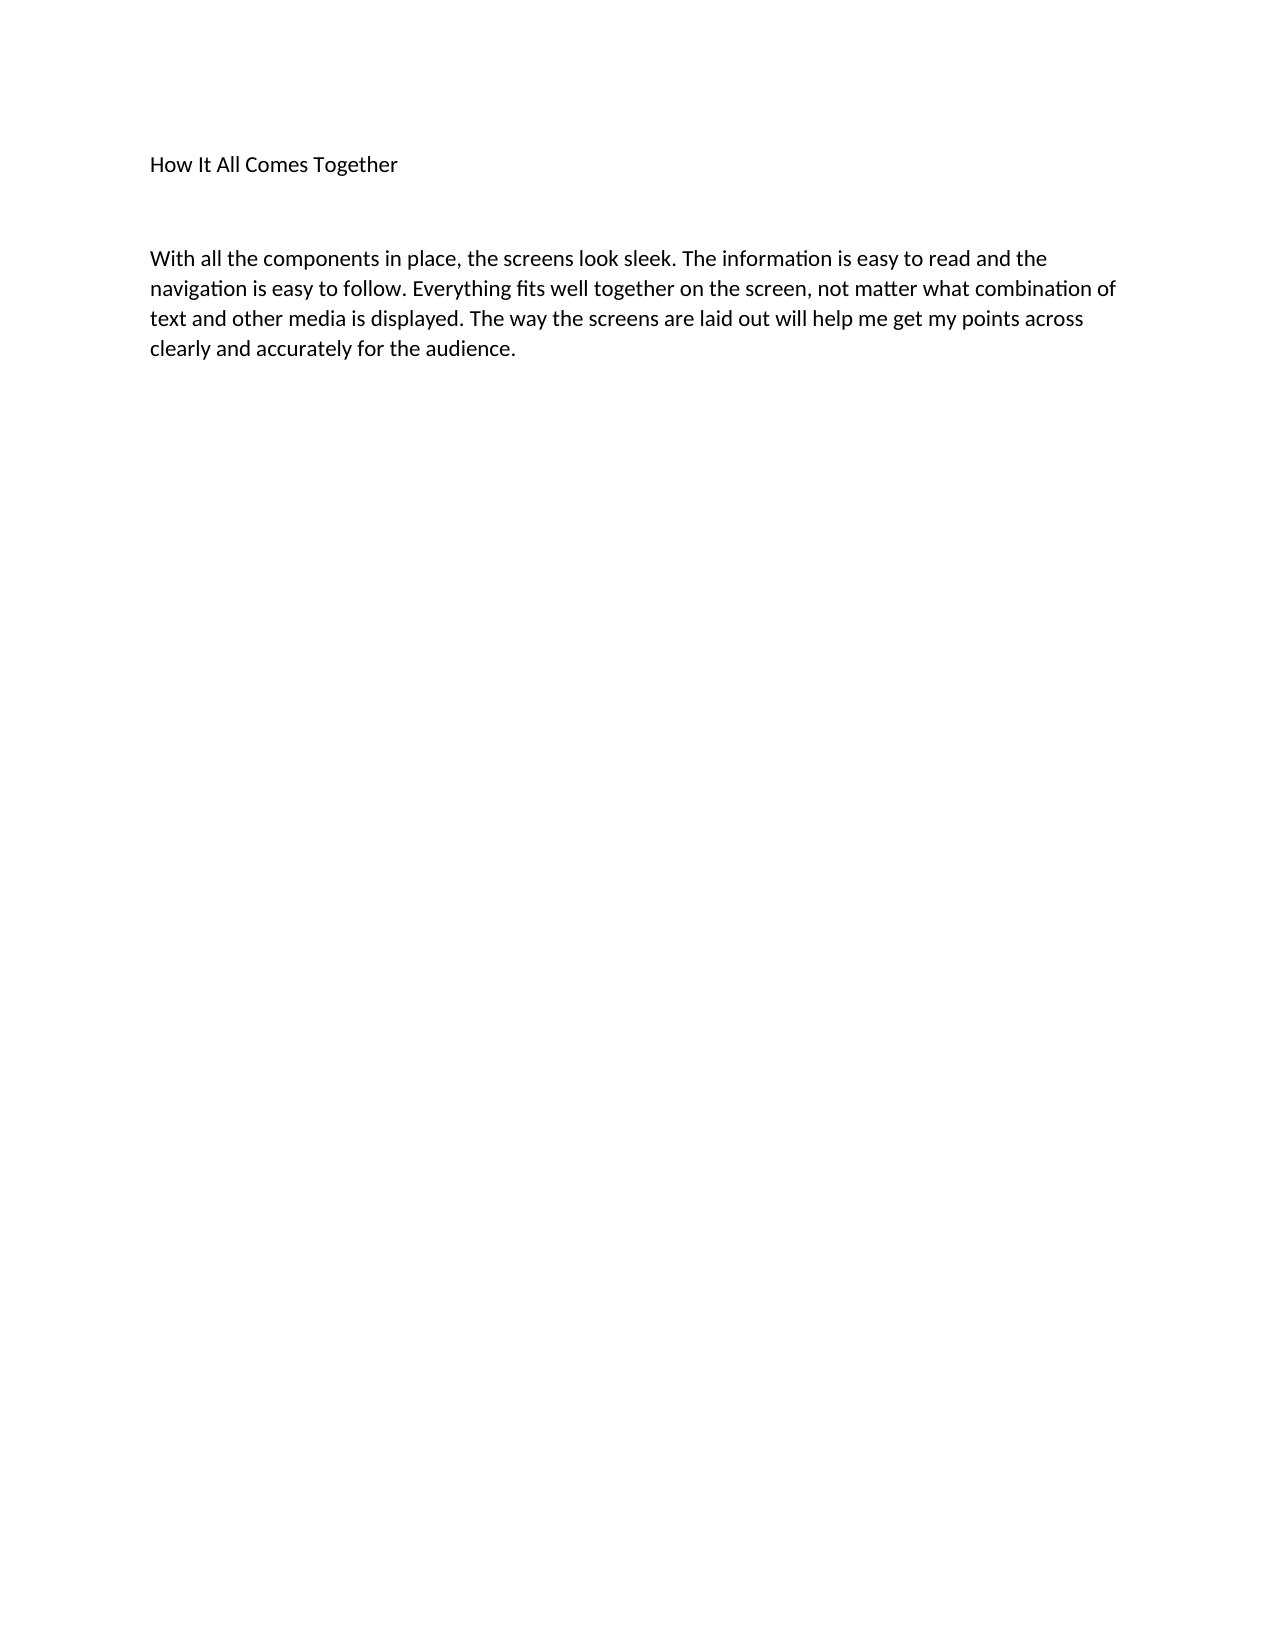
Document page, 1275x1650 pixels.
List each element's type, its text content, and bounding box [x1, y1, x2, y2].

text With all the components in place, the screens look sleek. The information is easy to read and the navigation is easy to follow. Everything fits well together on the screen, not matter what combination of text and other media is displayed. The way the screens are laid out will help me get my points across clearly and accurately for the audience. [150, 244, 1125, 362]
text How It All Comes Together [150, 150, 1125, 178]
